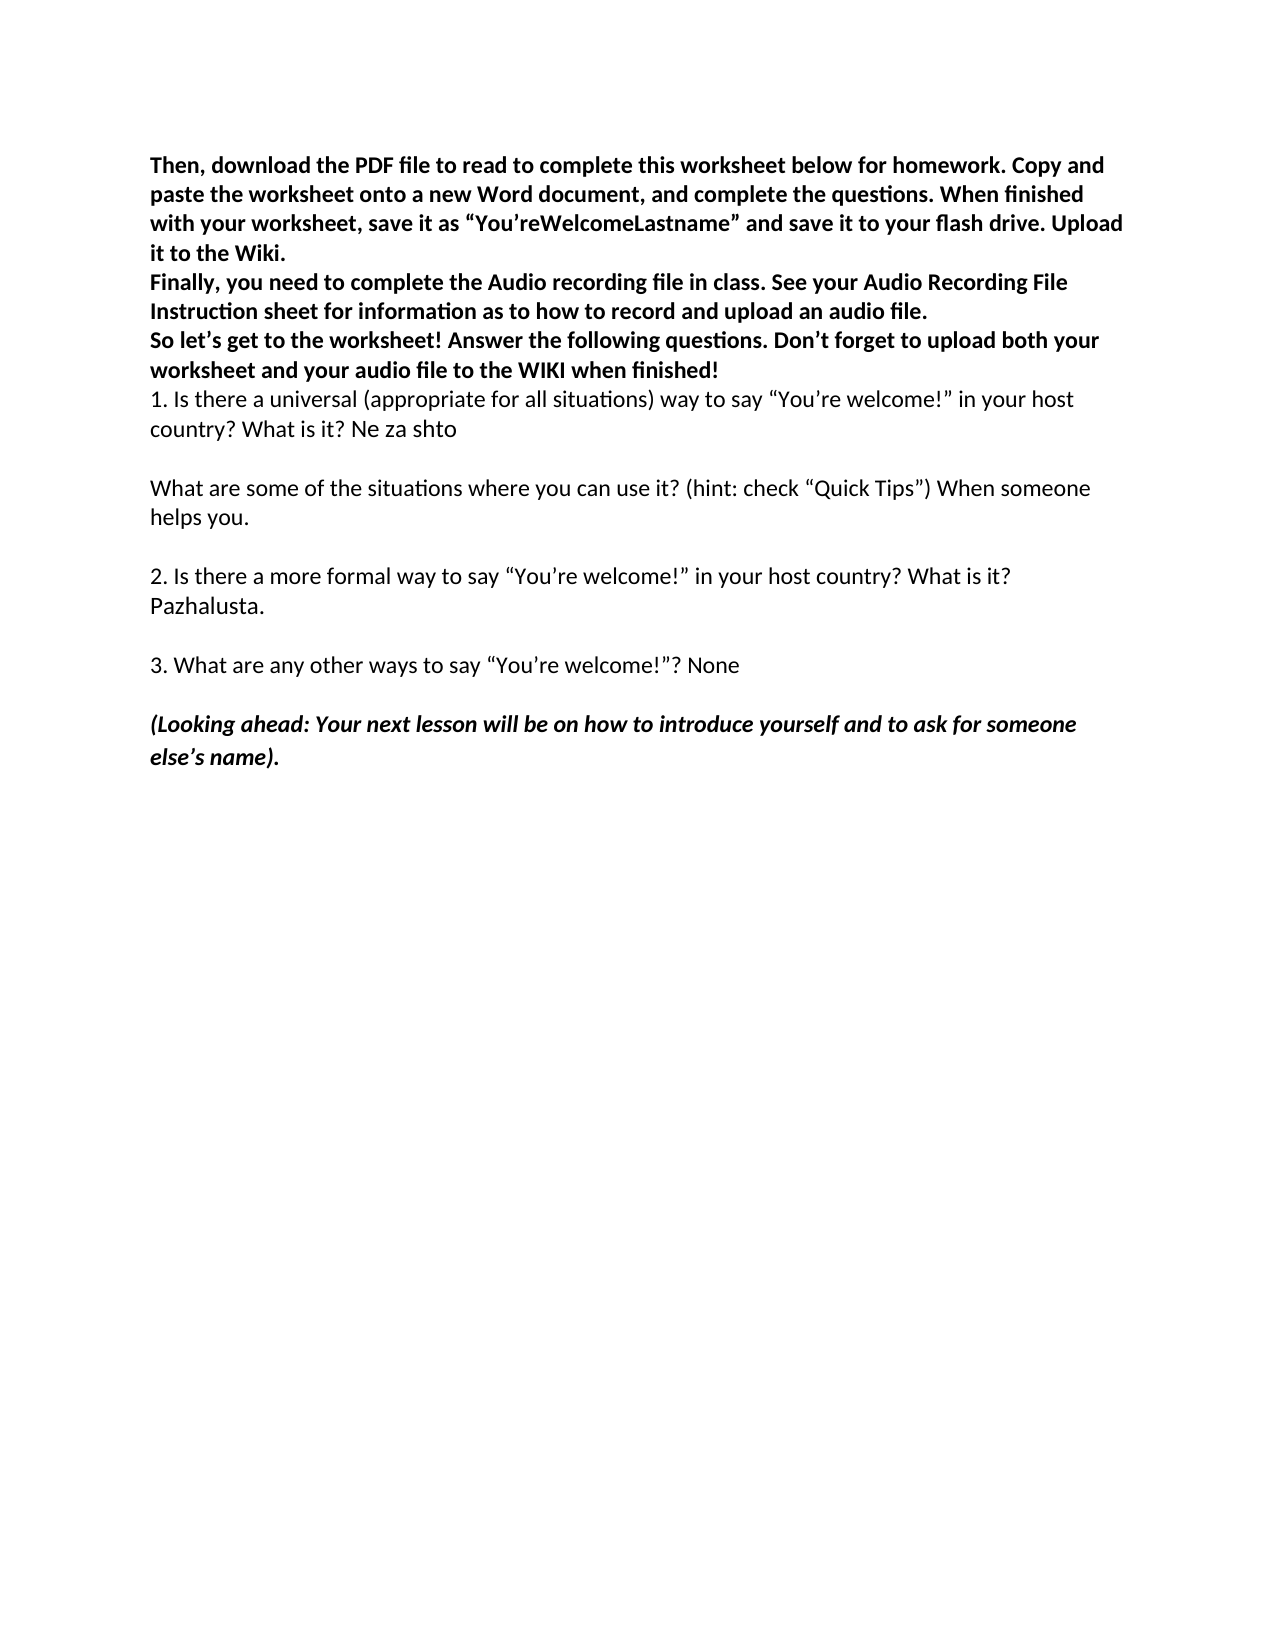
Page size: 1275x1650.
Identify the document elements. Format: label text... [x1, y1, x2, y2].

text 1. Is there a universal (appropriate for all situations) way to say “You’re welcome!” in your host country? What is it? Ne za shto [150, 384, 1125, 444]
text Finally, you need to complete the Audio recording file in class. See your Audio Recording File Instruction sheet for information as to how to record and upload an audio file. [150, 267, 1125, 326]
text So let’s get to the worksheet! Answer the following questions. Don’t forget to upload both your worksheet and your audio file to the WIKI when finished! [150, 326, 1125, 384]
text 2. Is there a more formal way to say “You’re welcome!” in your host country? What is it? Pazhalusta. [150, 561, 1125, 621]
text What are some of the situations where you can use it? (hint: check “Quick Tips”) When someone helps you. [150, 473, 1125, 532]
text (Looking ahead: Your next lesson will be on how to introduce yourself and to ask for someone else’s name). [150, 709, 1125, 772]
text 3. What are any other ways to say “You’re welcome!”? None [150, 650, 1125, 679]
text Then, download the PDF file to read to complete this worksheet below for homework. Copy and paste the worksheet onto a new Word document, and complete the questions. When finished with your worksheet, save it as “You’reWelcomeLastname” and save it to your flash drive. Upload it to the Wiki. [150, 150, 1125, 267]
